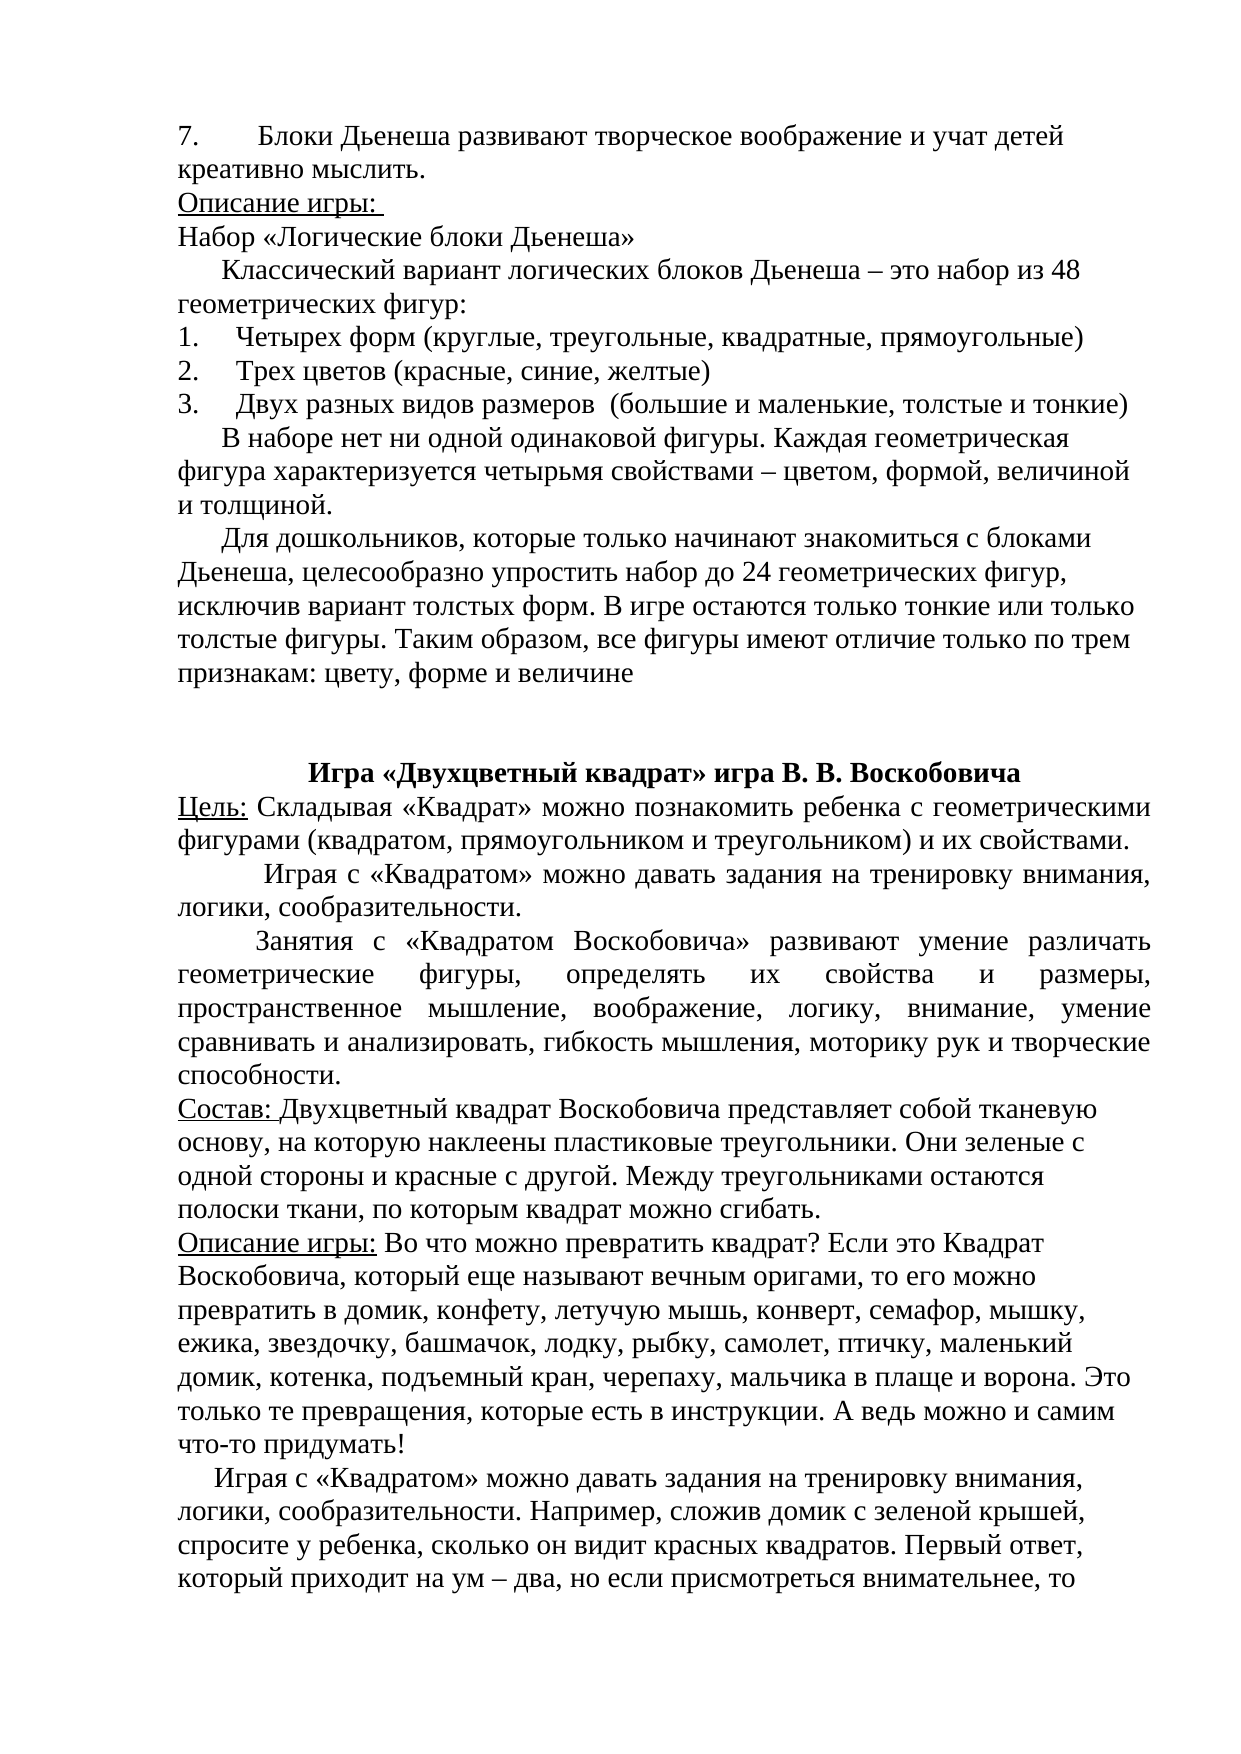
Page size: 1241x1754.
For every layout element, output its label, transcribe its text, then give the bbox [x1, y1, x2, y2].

list Набор «Логические блоки Дьенеша» [177, 219, 1152, 252]
list Описание игры: Во что можно превратить квадрат? Если это Квадрат Воскобовича, который еще называют вечным оригами, то его можно превратить в домик, конфету, летучую мышь, конверт, семафор, мышку, ежика, звездочку, башмачок, лодку, рыбку, самолет, птичку, маленький домик, котенка, подъемный кран, черепаху, мальчика в плаще и ворона. Это только те превращения, которые есть в инструкции. А ведь можно и самим что-то придумать! [177, 1225, 1152, 1460]
list Состав: Двухцветный квадрат Воскобовича представляет собой тканевую основу, на которую наклеены пластиковые треугольники. Они зеленые с одной стороны и красные с другой. Между треугольниками остаются полоски ткани, по которым квадрат можно сгибать. [177, 1091, 1152, 1225]
list Занятия с «Квадратом Воскобовича» развивают умение различать геометрические фигуры, определять их свойства и размеры, пространственное мышление, воображение, логику, внимание, умение сравнивать и анализировать, гибкость мышления, моторику рук и творческие способности. [177, 923, 1152, 1091]
list 2. Трех цветов (красные, синие, желтые) [177, 353, 1152, 386]
list 7. Блоки Дьенеша развивают творческое воображение и учат детей креативно мыслить. [177, 118, 1152, 185]
list 3. Двух разных видов размеров (большие и маленькие, толстые и тонкие) [177, 386, 1152, 420]
list Описание игры: [177, 185, 1152, 219]
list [177, 1460, 1152, 1594]
list Классический вариант логических блоков Дьенеша – это набор из 48 геометрических фигур: [177, 252, 1152, 319]
list В наборе нет ни одной одинаковой фигуры. Каждая геометрическая фигура характеризуется четырьмя свойствами – цветом, формой, величиной и толщиной. [177, 420, 1152, 521]
list Для дошкольников, которые только начинают знакомиться с блоками Дьенеша, целесообразно упростить набор до 24 геометрических фигур, исключив вариант толстых форм. В игре остаются только тонкие или только толстые фигуры. Таким образом, все фигуры имеют отличие только по трем признакам: цвету, форме и величине [177, 521, 1152, 688]
list Играя с «Квадратом» можно давать задания на тренировку внимания, логики, сообразительности. [177, 856, 1152, 923]
list 1. Четырех форм (круглые, треугольные, квадратные, прямоугольные) [177, 319, 1152, 353]
list Игра «Двухцветный квадрат» игра В. В. Воскобовича [177, 755, 1152, 789]
list Цель: Складывая «Квадрат» можно познакомить ребенка с геометрическими фигурами (квадратом, прямоугольником и треугольником) и их свойствами. [177, 789, 1152, 856]
